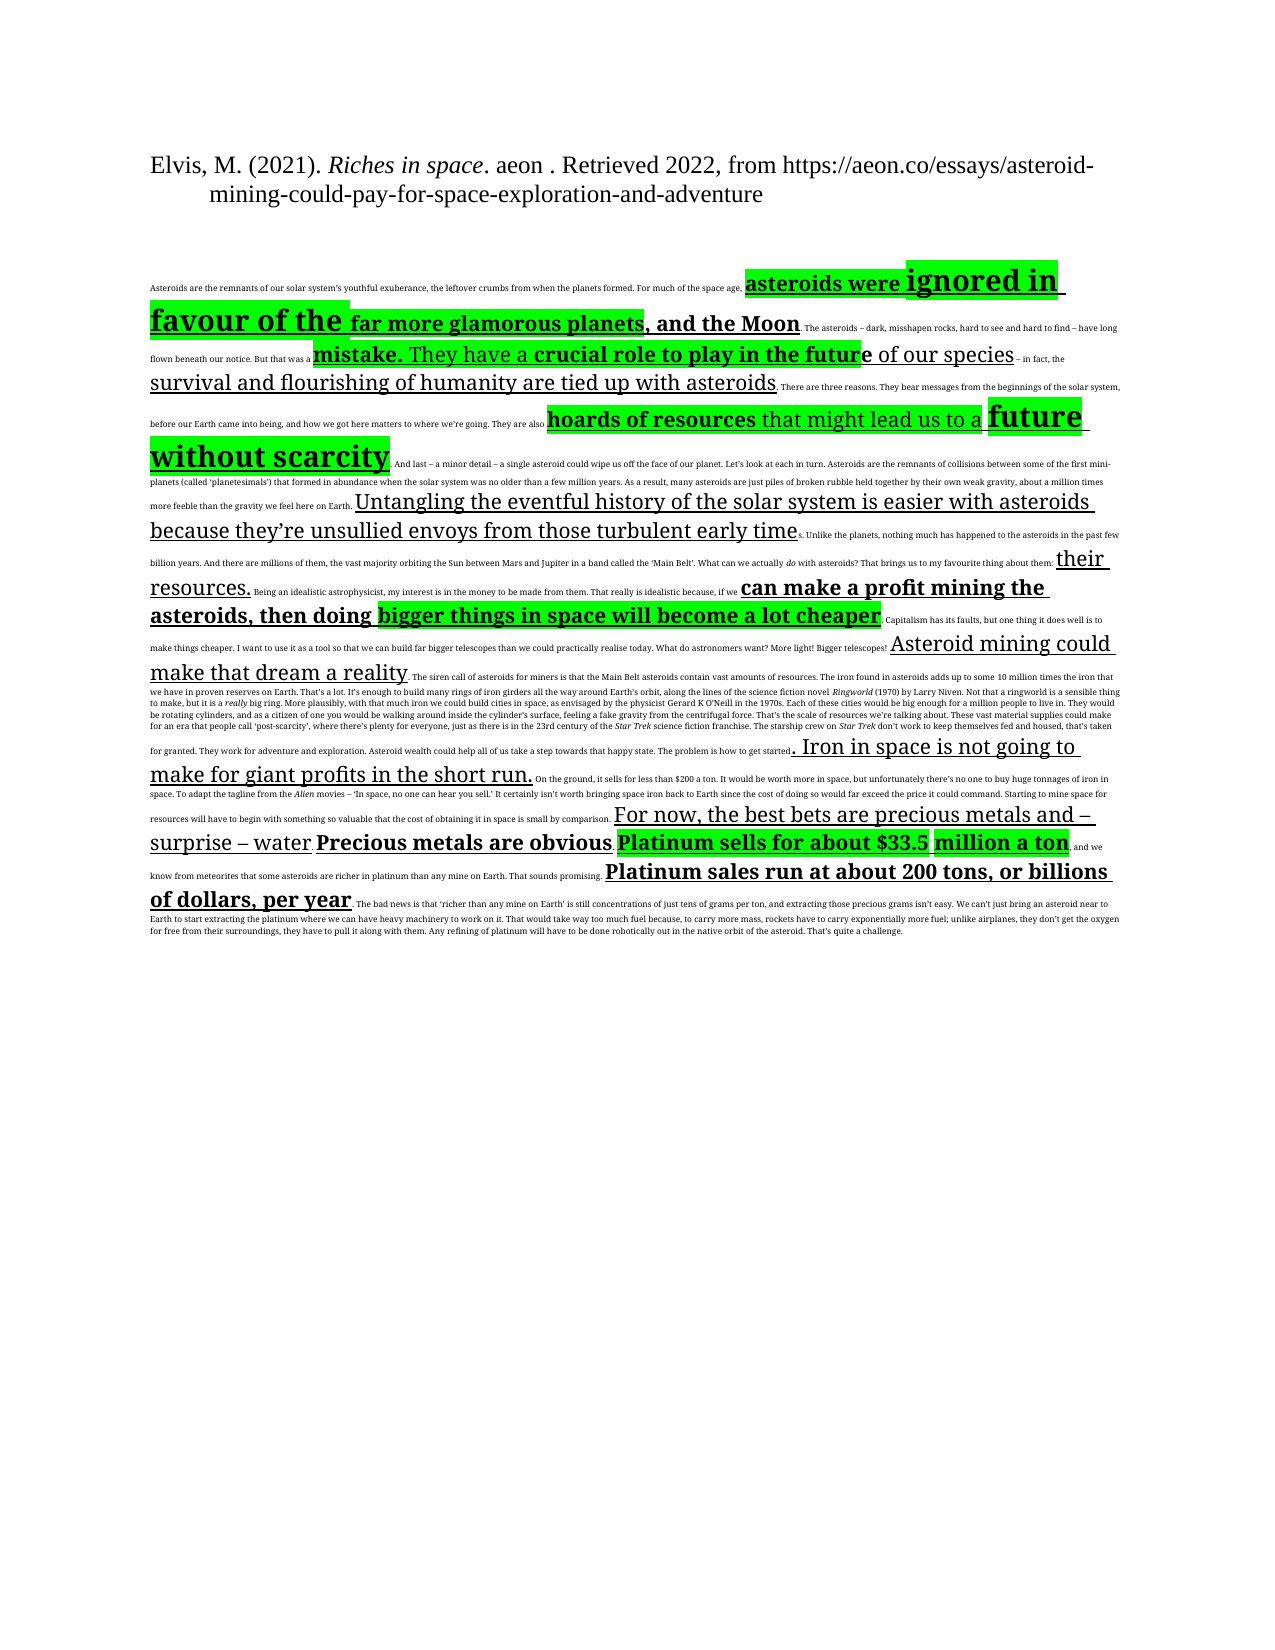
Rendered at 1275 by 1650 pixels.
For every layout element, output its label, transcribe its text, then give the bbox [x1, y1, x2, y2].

text Asteroids are the remnants of our solar system’s youthful exuberance, the leftover crumbs from when the planets formed. For much of the space age, asteroids were ignored in favour of the far more glamorous planets, and the Moon. The asteroids – dark, misshapen rocks, hard to see and hard to find – have long flown beneath our notice. But that was a mistake. They have a crucial role to play in the future of our species – in fact, the survival and flourishing of humanity are tied up with asteroids. There are three reasons. They bear messages from the beginnings of the solar system, before our Earth came into being, and how we got here matters to where we’re going. They are also hoards of resources that might lead us to a future without scarcity. And last – a minor detail – a single asteroid could wipe us off the face of our planet. Let’s look at each in turn. Asteroids are the remnants of collisions between some of the first mini-planets (called ‘planetesimals’) that formed in abundance when the solar system was no older than a few million years. As a result, many asteroids are just piles of broken rubble held together by their own weak gravity, about a million times more feeble than the gravity we feel here on Earth. Untangling the eventful history of the solar system is easier with asteroids because they’re unsullied envoys from those turbulent early times. Unlike the planets, nothing much has happened to the asteroids in the past few billion years. And there are millions of them, the vast majority orbiting the Sun between Mars and Jupiter in a band called the ‘Main Belt’. What can we actually do with asteroids? That brings us to my favourite thing about them: their resources. Being an idealistic astrophysicist, my interest is in the money to be made from them. That really is idealistic because, if we can make a profit mining the asteroids, then doing bigger things in space will become a lot cheaper. Capitalism has its faults, but one thing it does well is to make things cheaper. I want to use it as a tool so that we can build far bigger telescopes than we could practically realise today. What do astronomers want? More light! Bigger telescopes! Asteroid mining could make that dream a reality. The siren call of asteroids for miners is that the Main Belt asteroids contain vast amounts of resources. The iron found in asteroids adds up to some 10 million times the iron that we have in proven reserves on Earth. That’s a lot. It’s enough to build many rings of iron girders all the way around Earth’s orbit, along the lines of the science fiction novel Ringworld (1970) by Larry Niven. Not that a ringworld is a sensible thing to make, but it is a really big ring. More plausibly, with that much iron we could build cities in space, as envisaged by the physicist Gerard K O’Neill in the 1970s. Each of these cities would be big enough for a million people to live in. They would be rotating cylinders, and as a citizen of one you would be walking around inside the cylinder’s surface, feeling a fake gravity from the centrifugal force. That’s the scale of resources we’re talking about. These vast material supplies could make for an era that people call ‘post-scarcity’, where there’s plenty for everyone, just as there is in the 23rd century of the Star Trek science fiction franchise. The starship crew on Star Trek don’t work to keep themselves fed and housed, that’s taken for granted. They work for adventure and exploration. Asteroid wealth could help all of us take a step towards that happy state. The problem is how to get started. Iron in space is not going to make for giant profits in the short run. On the ground, it sells for less than $200 a ton. It would be worth more in space, but unfortunately there’s no one to buy huge tonnages of iron in space. To adapt the tagline from the Alien movies – ‘In space, no one can hear you sell.’ It certainly isn’t worth bringing space iron back to Earth since the cost of doing so would far exceed the price it could command. Starting to mine space for resources will have to begin with something so valuable that the cost of obtaining it in space is small by comparison. For now, the best bets are precious metals and – surprise – water. Precious metals are obvious. Platinum sells for about $33.5 million a ton, and we know from meteorites that some asteroids are richer in platinum than any mine on Earth. That sounds promising. Platinum sales run at about 200 tons, or billions of dollars, per year. The bad news is that ‘richer than any mine on Earth’ is still concentrations of just tens of grams per ton, and extracting those precious grams isn’t easy. We can’t just bring an asteroid near to Earth to start extracting the platinum where we can have heavy machinery to work on it. That would take way too much fuel because, to carry more mass, rockets have to carry exponentially more fuel; unlike airplanes, they don’t get the oxygen for free from their surroundings, they have to pull it along with them. Any refining of platinum will have to be done robotically out in the native orbit of the asteroid. That’s quite a challenge. [150, 260, 1125, 936]
text Elvis, M. (2021). Riches in space. aeon . Retrieved 2022, from https://aeon.co/essays/asteroid-mining-could-pay-for-space-exploration-and-adventure [150, 150, 1125, 207]
